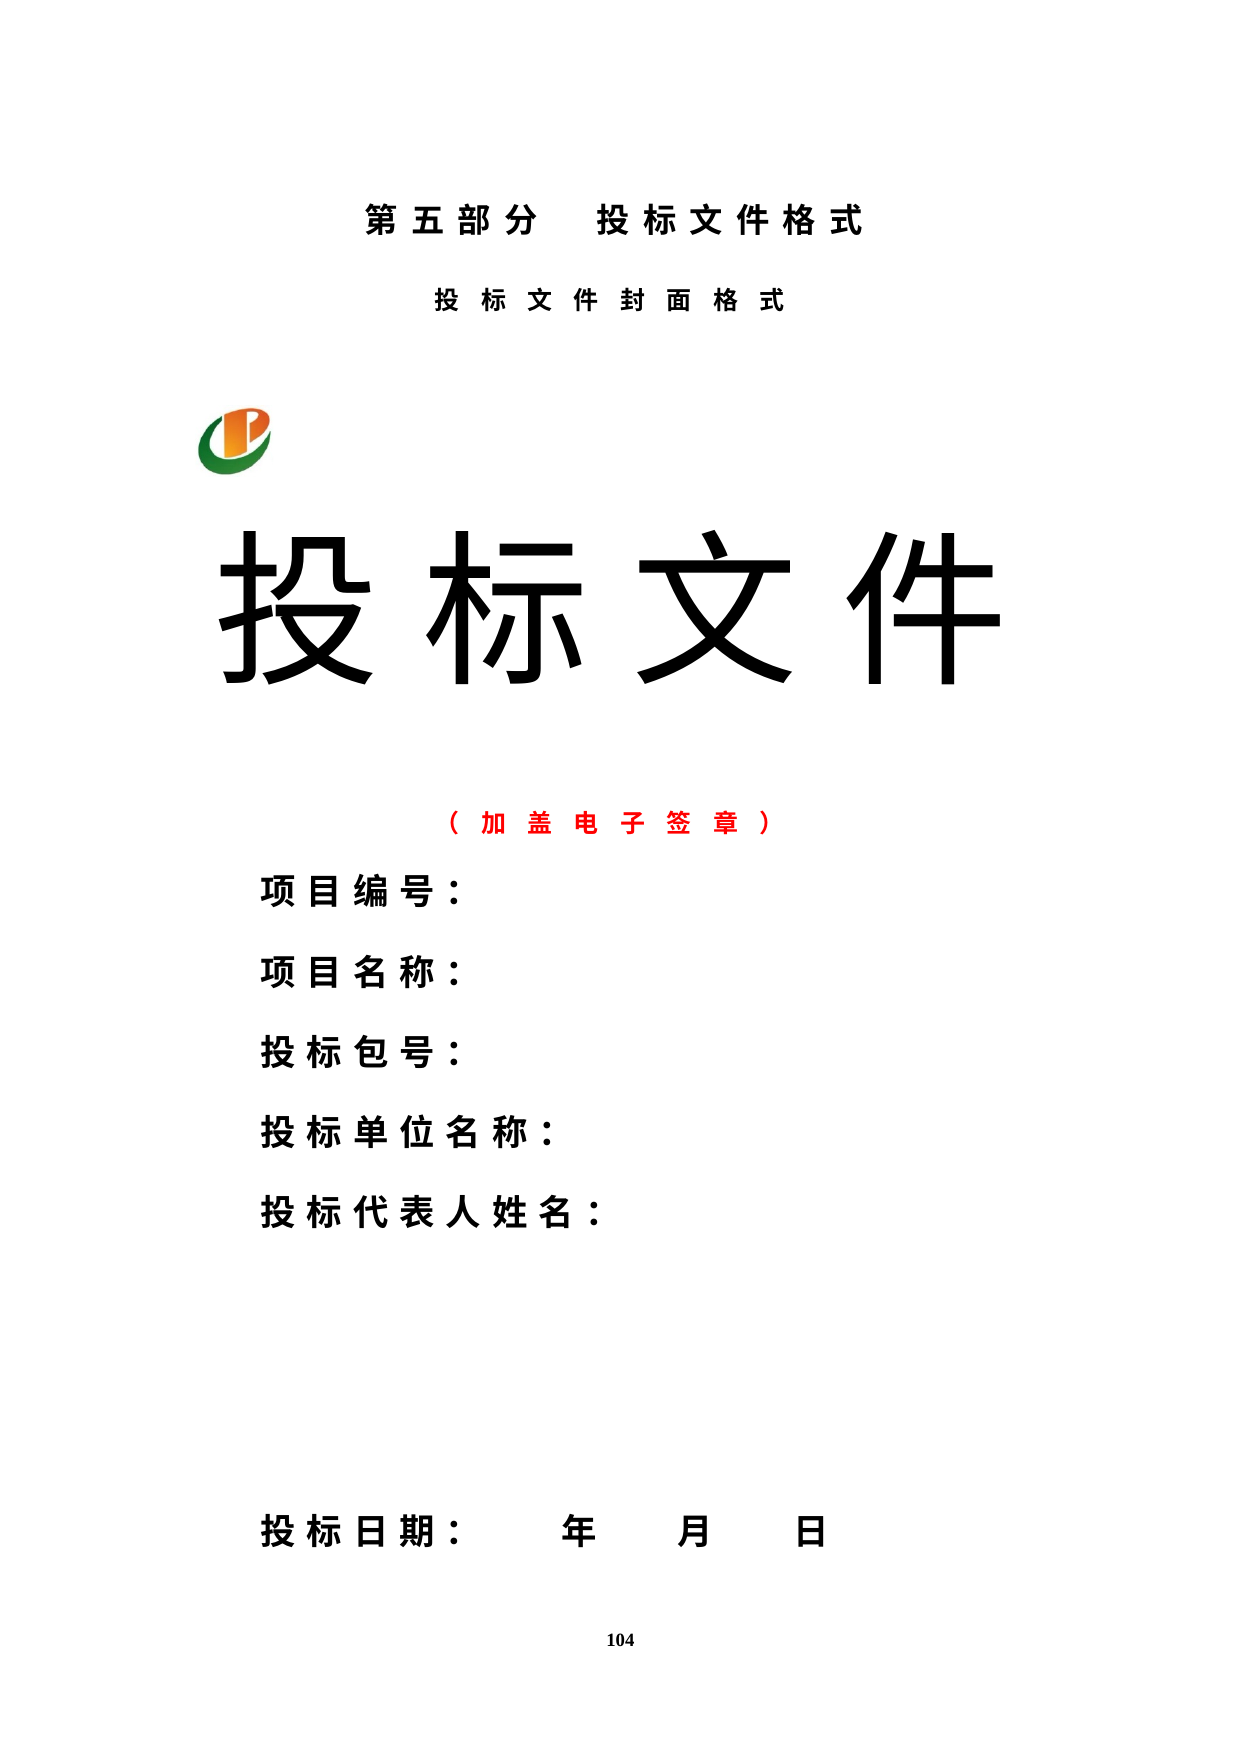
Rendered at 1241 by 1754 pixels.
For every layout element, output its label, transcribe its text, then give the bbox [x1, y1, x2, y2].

subtitle 第五部分 投标文件格式 [190, 189, 1050, 249]
text 投 标 文 件 [190, 465, 1050, 732]
text （加盖电子签章） [190, 791, 1050, 851]
text 项目名称： [251, 940, 1050, 999]
text 投标日期： 年 月 日 [190, 1499, 1050, 1559]
text 投标单位名称： [251, 1100, 1050, 1159]
text 投标文件封面格式 [190, 269, 1050, 328]
text 投标包号： [251, 1020, 1050, 1079]
text 项目编号： [251, 860, 1050, 919]
text 投标代表人姓名： [251, 1180, 1050, 1239]
picture [194, 405, 274, 477]
